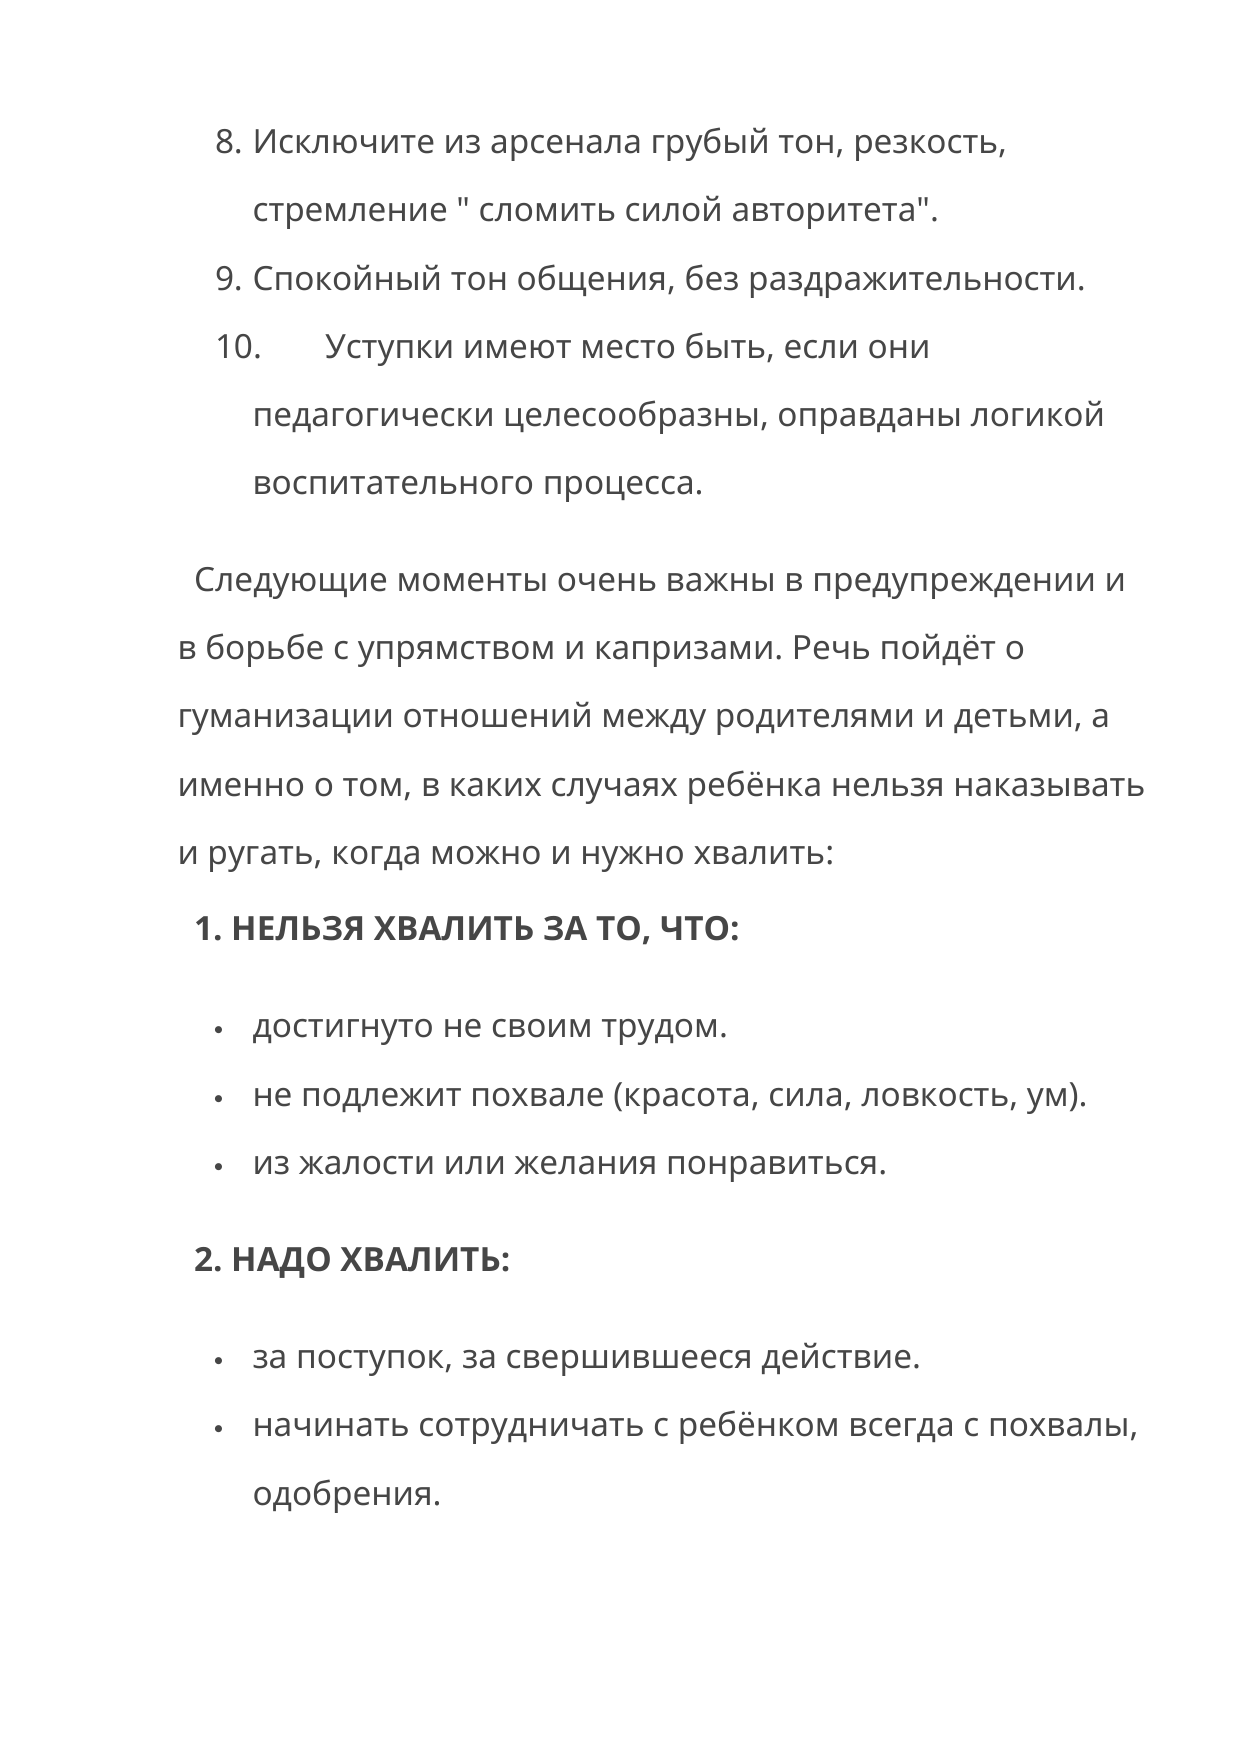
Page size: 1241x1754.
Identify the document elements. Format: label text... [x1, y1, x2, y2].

list начинать сотрудничать с ребёнком всегда с похвалы, одобрения. [215, 1401, 1152, 1515]
list достигнуто не своим трудом. [215, 1002, 1152, 1048]
list Спокойный тон общения, без раздражительности. [215, 254, 1152, 300]
list Исключите из арсенала грубый тон, резкость, стремление " сломить силой авторитета". [215, 118, 1152, 232]
text 1. НЕЛЬЗЯ ХВАЛИТЬ ЗА ТО, ЧТО: [177, 905, 1152, 950]
text Следующие моменты очень важны в предупреждении и в борьбе с упрямством и капризами. Речь пойдёт о гуманизации отношений между родителями и детьми, а именно о том, в каких случаях ребёнка нельзя наказывать и ругать, когда можно и нужно хвалить: [177, 556, 1152, 874]
list из жалости или желания понравиться. [215, 1138, 1152, 1184]
list не подлежит похвале (красота, сила, ловкость, ум). [215, 1070, 1152, 1116]
text 2. НАДО ХВАЛИТЬ: [177, 1236, 1152, 1281]
list Уступки имеют место быть, если они педагогически целесообразны, оправданы логикой воспитательного процесса. [215, 322, 1152, 504]
list за поступок, за свершившееся действие. [215, 1333, 1152, 1378]
